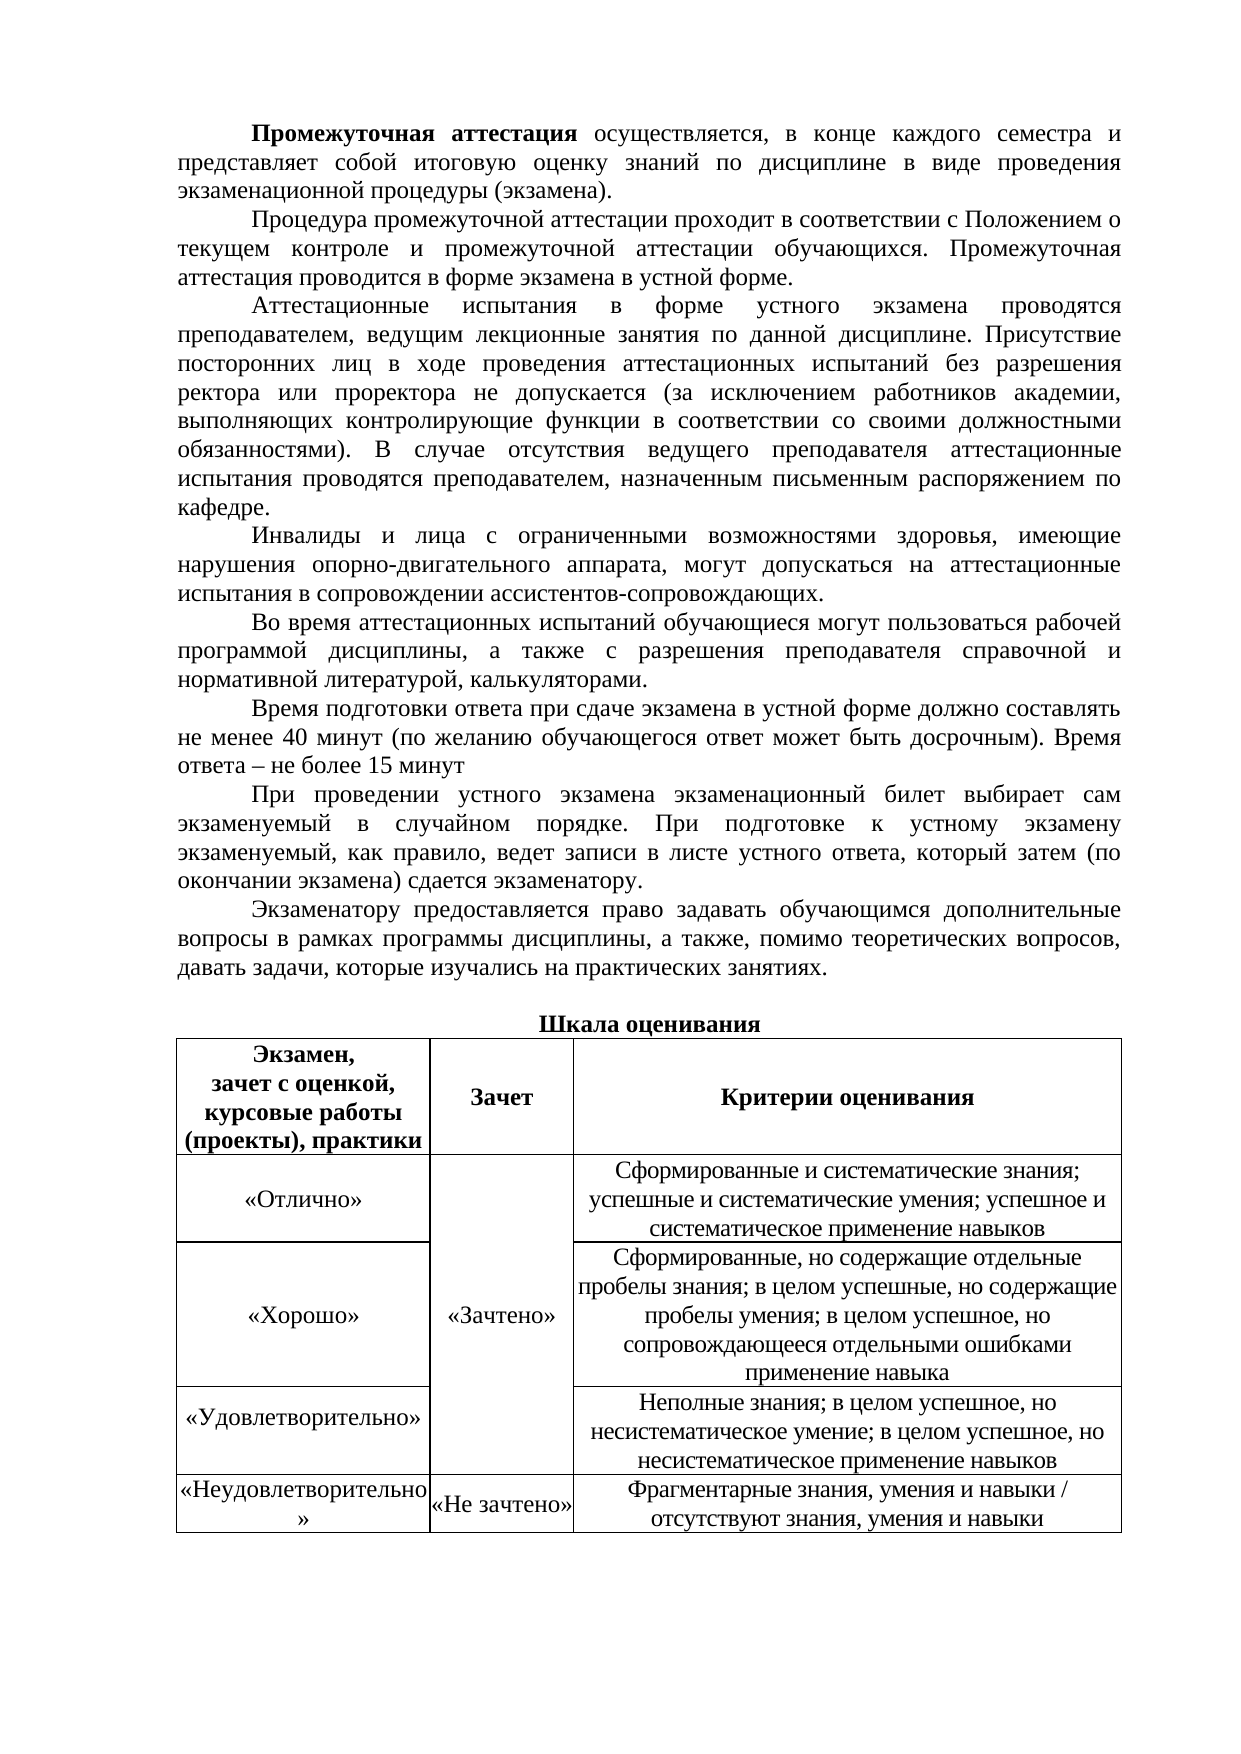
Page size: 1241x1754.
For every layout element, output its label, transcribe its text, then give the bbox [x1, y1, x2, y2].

table_cell Сформированные, но содержащие отдельные пробелы знания; в целом успешные, но содержащие пробелы умения; в целом успешное, но сопровождающееся отдельными ошибками применение навыка [574, 1243, 1121, 1386]
table_cell «Удовлетворительно» [177, 1387, 429, 1473]
table_cell Фрагментарные знания, умения и навыки / отсутствуют знания, умения и навыки [574, 1475, 1121, 1532]
text Промежуточная аттестация осуществляется, в конце каждого семестра и представляет собой итоговую оценку знаний по дисциплине в виде проведения экзаменационной процедуры (экзамена). [177, 118, 1122, 204]
table_header Зачет [431, 1039, 573, 1154]
table_cell Сформированные и систематические знания; успешные и систематические умения; успешное и систематическое применение навыков [574, 1155, 1121, 1241]
table_header Критерии оценивания [574, 1039, 1121, 1154]
text Процедура промежуточной аттестации проходит в соответствии с Положением о текущем контроле и промежуточной аттестации обучающихся. Промежуточная аттестация проводится в форме экзамена в устной форме. [177, 204, 1122, 291]
text Время подготовки ответа при сдаче экзамена в устной форме должно составлять не менее 40 минут (по желанию обучающегося ответ может быть досрочным). Время ответа – не более 15 минут [177, 693, 1122, 779]
text При проведении устного экзамена экзаменационный билет выбирает сам экзаменуемый в случайном порядке. При подготовке к устному экзамену экзаменуемый, как правило, ведет записи в листе устного ответа, который затем (по окончании экзамена) сдается экзаменатору. [177, 779, 1122, 894]
text Экзаменатору предоставляется право задавать обучающимся дополнительные вопросы в рамках программы дисциплины, а также, помимо теоретических вопросов, давать задачи, которые изучались на практических занятиях. [177, 894, 1122, 981]
table_cell «Не зачтено» [431, 1475, 573, 1532]
table_cell «Отлично» [177, 1155, 429, 1241]
text Шкала оценивания [177, 1009, 1122, 1038]
table_cell «Зачтено» [431, 1155, 573, 1473]
text Аттестационные испытания в форме устного экзамена проводятся преподавателем, ведущим лекционные занятия по данной дисциплине. Присутствие посторонних лиц в ходе проведения аттестационных испытаний без разрешения ректора или проректора не допускается (за исключением работников академии, выполняющих контролирующие функции в соответствии со своими должностными обязанностями). В случае отсутствия ведущего преподавателя аттестационные испытания проводятся преподавателем, назначенным письменным распоряжением по кафедре. [177, 291, 1122, 521]
table_cell «Неудовлетворительно» [177, 1475, 429, 1532]
text Во время аттестационных испытаний обучающиеся могут пользоваться рабочей программой дисциплины, а также с разрешения преподавателя справочной и нормативной литературой, калькуляторами. [177, 607, 1122, 693]
text Инвалиды и лица с ограниченными возможностями здоровья, имеющие нарушения опорно-двигательного аппарата, могут допускаться на аттестационные испытания в сопровождении ассистентов-сопровождающих. [177, 521, 1122, 607]
table_cell Неполные знания; в целом успешное, но несистематическое умение; в целом успешное, но несистематическое применение навыков [574, 1387, 1121, 1473]
table_cell «Хорошо» [177, 1243, 429, 1386]
table_header Экзамен, зачет с оценкой, курсовые работы (проекты), практики [177, 1039, 429, 1154]
